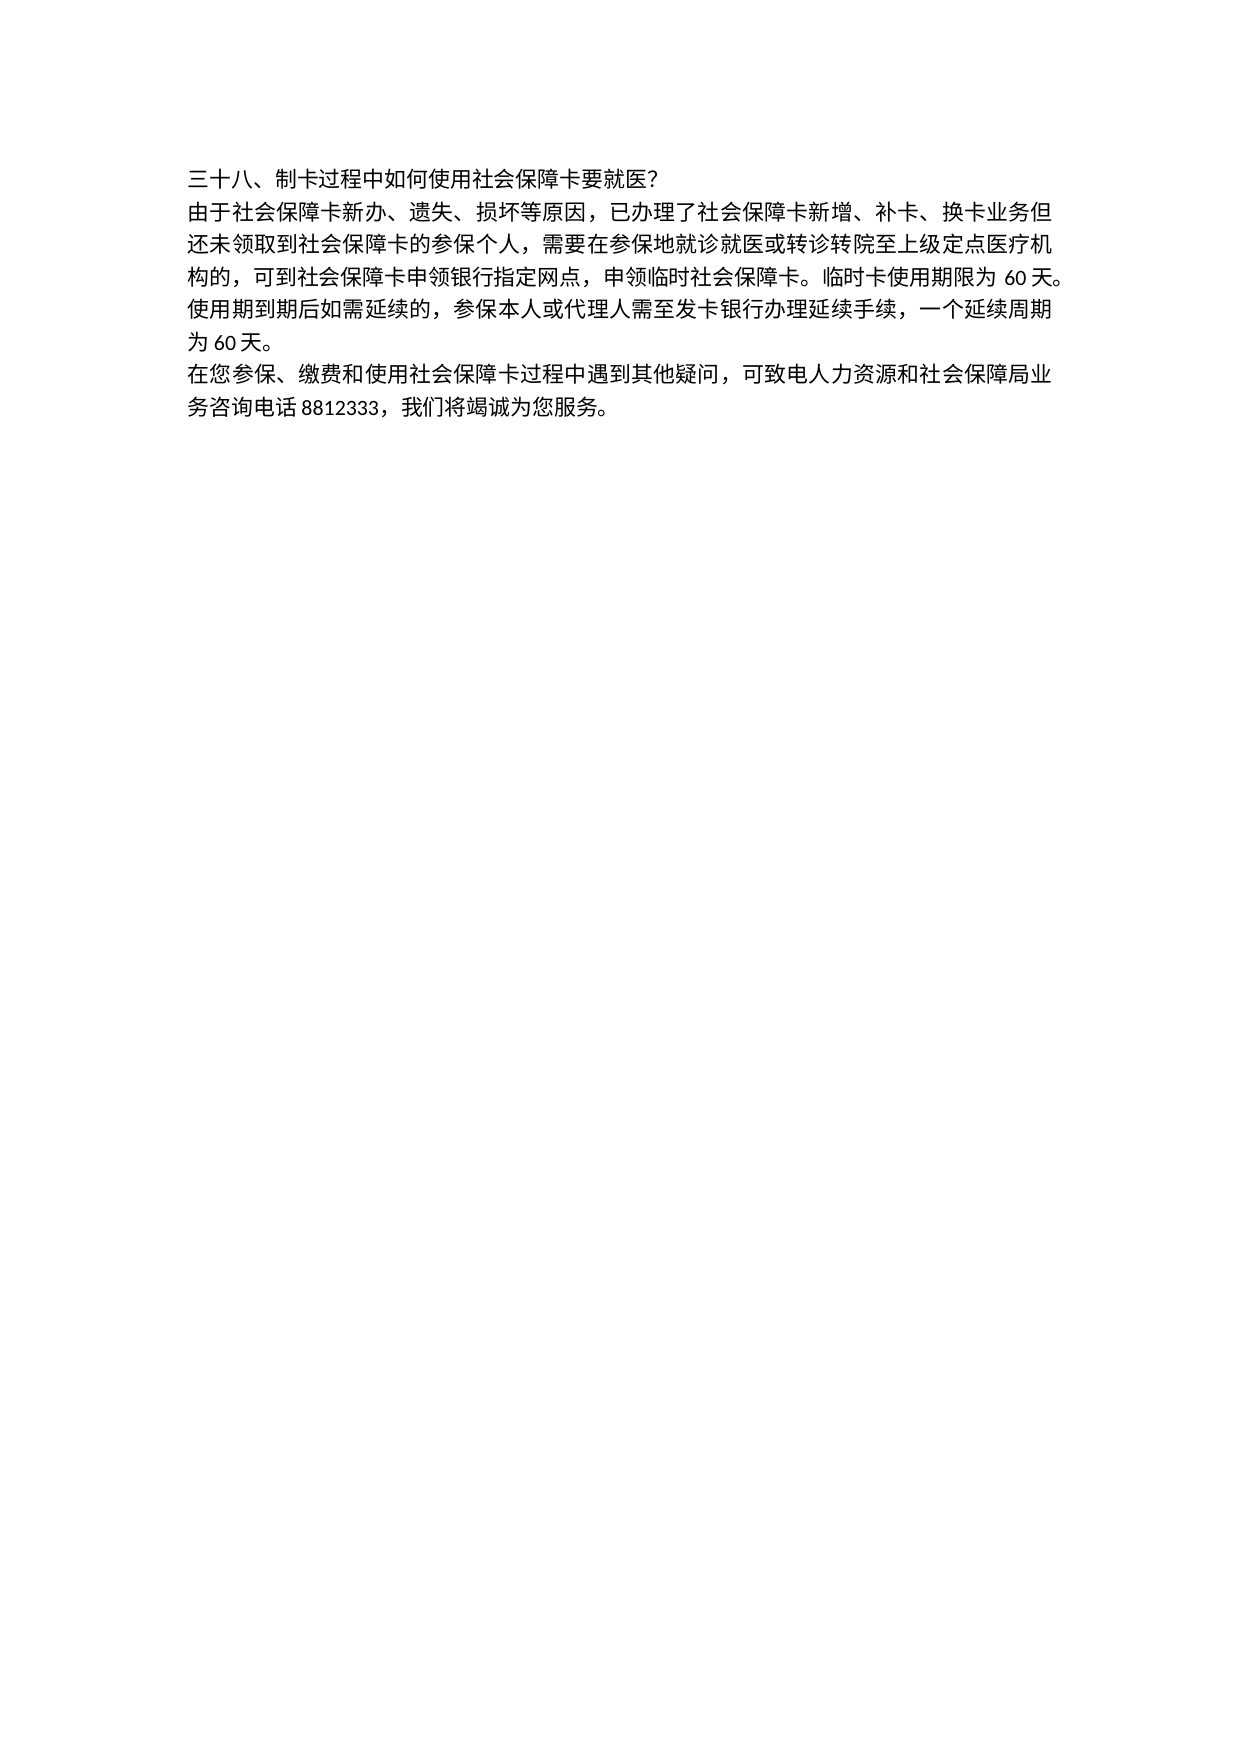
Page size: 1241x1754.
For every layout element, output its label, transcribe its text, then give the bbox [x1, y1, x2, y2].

text 由于社会保障卡新办、遗失、损坏等原因，已办理了社会保障卡新增、补卡、换卡业务但还未领取到社会保障卡的参保个人，需要在参保地就诊就医或转诊转院至上级定点医疗机构的，可到社会保障卡申领银行指定网点，申领临时社会保障卡。临时卡使用期限为60天。使用期到期后如需延续的，参保本人或代理人需至发卡银行办理延续手续，一个延续周期为60天。 [187, 194, 1053, 357]
text 三十八、制卡过程中如何使用社会保障卡要就医？ [187, 162, 1053, 194]
text 在您参保、缴费和使用社会保障卡过程中遇到其他疑问，可致电人力资源和社会保障局业务咨询电话8812333，我们将竭诚为您服务。 [187, 357, 1053, 422]
